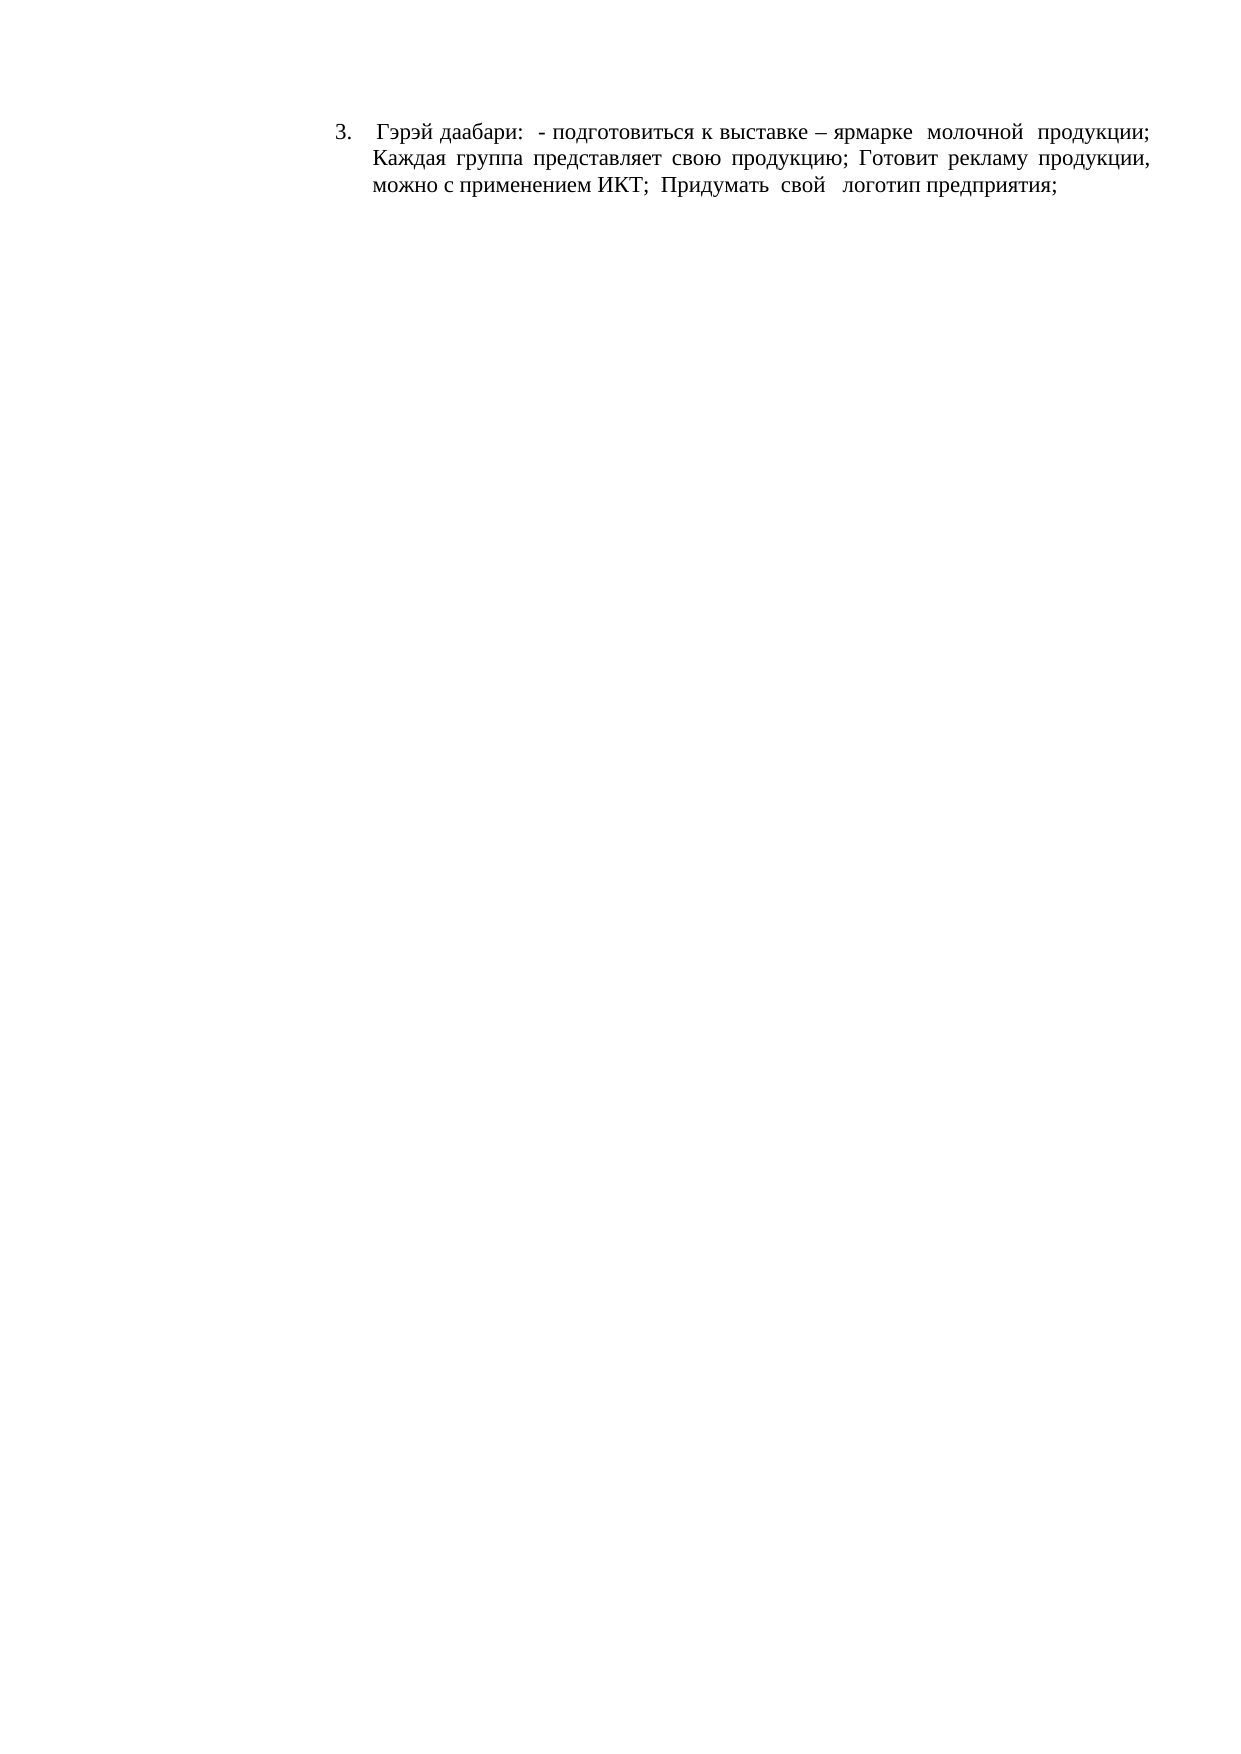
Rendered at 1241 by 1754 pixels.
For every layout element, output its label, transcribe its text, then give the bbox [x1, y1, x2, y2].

list Гэрэй даабари: - подготовиться к выставке – ярмарке молочной продукции; Каждая группа представляет свою продукцию; Готовит рекламу продукции, можно с применением ИКТ; Придумать свой логотип предприятия; [335, 118, 1152, 197]
